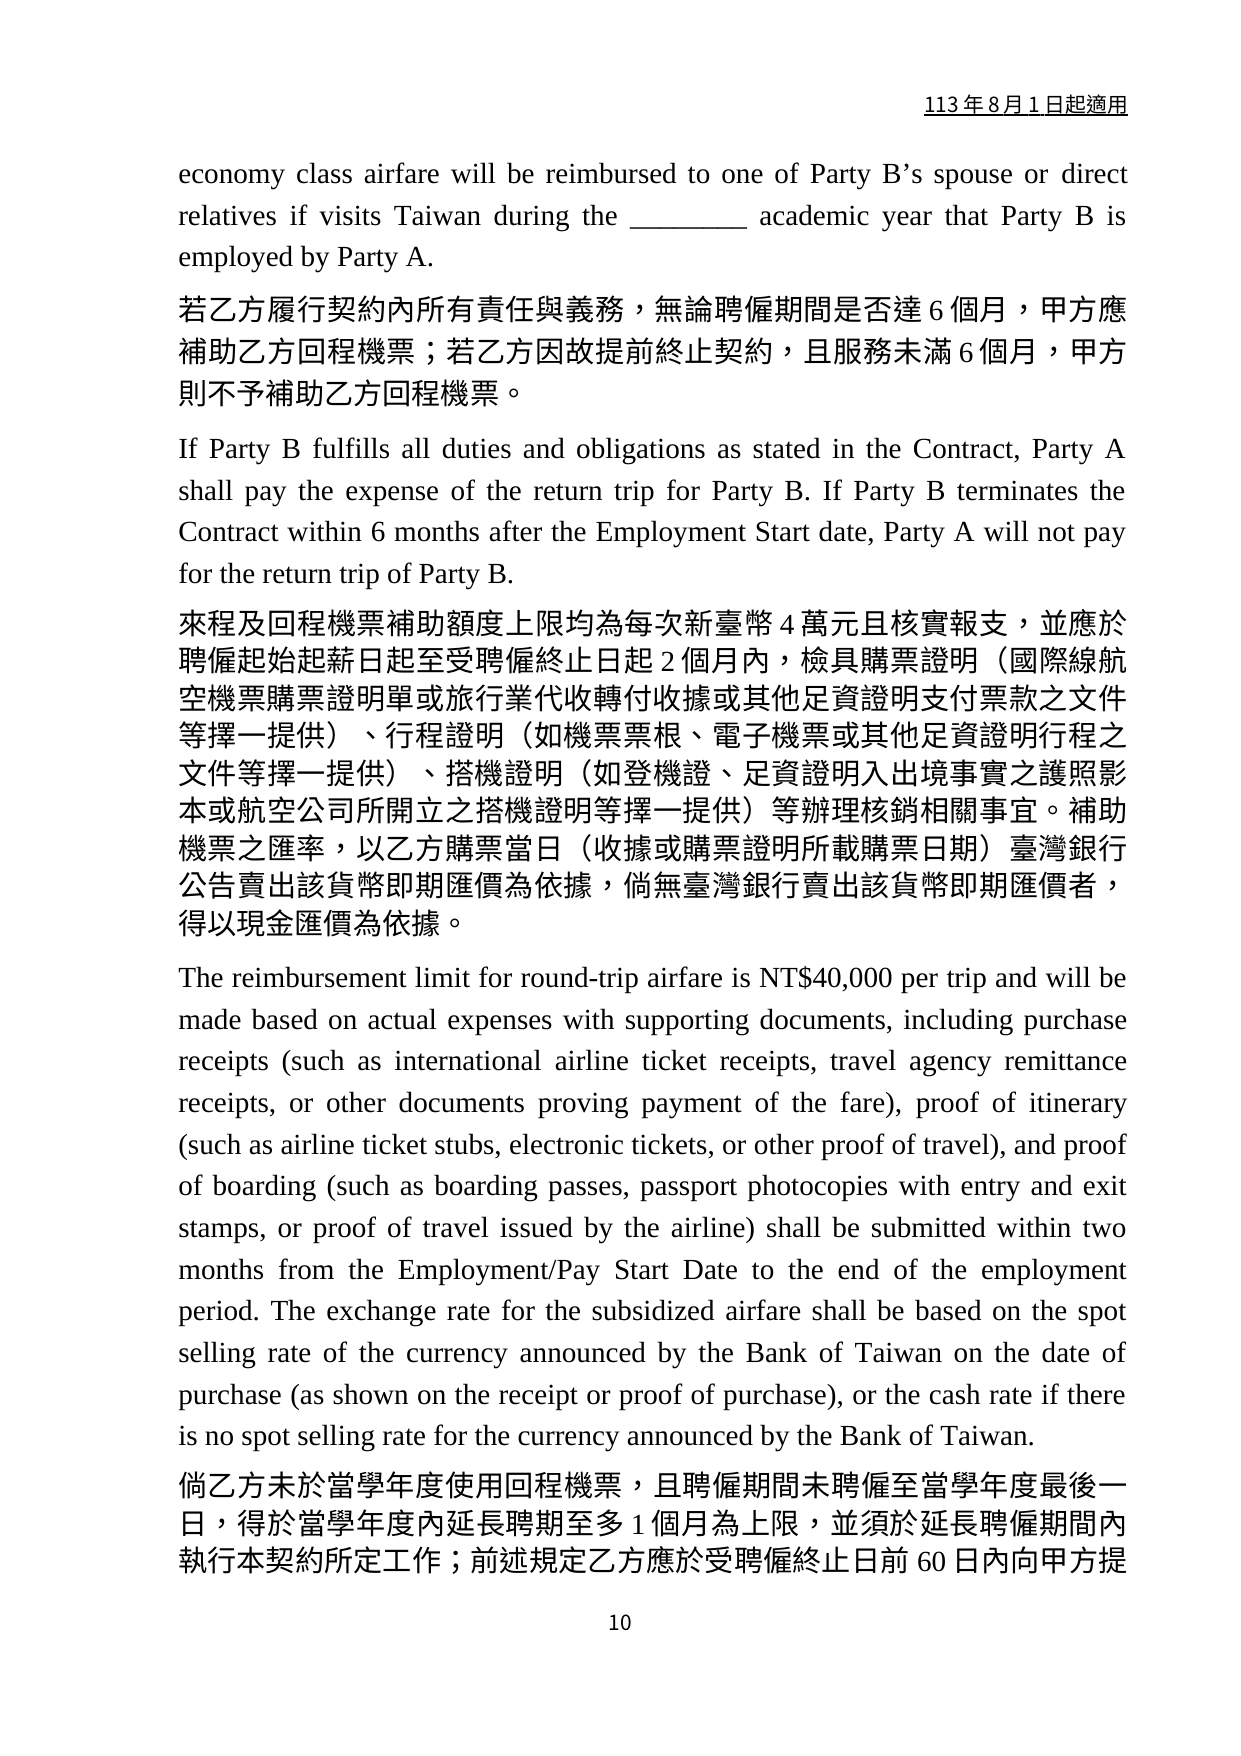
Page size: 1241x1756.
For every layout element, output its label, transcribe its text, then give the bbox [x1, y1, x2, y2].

text If Party B fulfills all duties and obligations as stated in the Contract, Party A shall pay the expense of the return trip for Party B. If Party B terminates the Contract within 6 months after the Employment Start date, Party A will not pay for the return trip of Party B. [178, 425, 1128, 592]
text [178, 1467, 1128, 1579]
text 來程及回程機票補助額度上限均為每次新臺幣4萬元且核實報支，並應於聘僱起始起薪日起至受聘僱終止日起2個月內，檢具購票證明（國際線航空機票購票證明單或旅行業代收轉付收據或其他足資證明支付票款之文件等擇一提供）、行程證明（如機票票根、電子機票或其他足資證明行程之文件等擇一提供）、搭機證明（如登機證、足資證明入出境事實之護照影本或航空公司所開立之搭機證明等擇一提供）等辦理核銷相關事宜。補助機票之匯率，以乙方購票當日（收據或購票證明所載購票日期）臺灣銀行公告賣出該貨幣即期匯價為依據，倘無臺灣銀行賣出該貨幣即期匯價者，得以現金匯價為依據。 [178, 604, 1128, 942]
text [178, 150, 1128, 275]
text 若乙方履行契約內所有責任與義務，無論聘僱期間是否達6個月，甲方應補助乙方回程機票；若乙方因故提前終止契約，且服務未滿6個月，甲方則不予補助乙方回程機票。 [178, 287, 1128, 412]
text The reimbursement limit for round-trip airfare is NT$40,000 per trip and will be made based on actual expenses with supporting documents, including purchase receipts (such as international airline ticket receipts, travel agency remittance receipts, or other documents proving payment of the fare), proof of itinerary (such as airline ticket stubs, electronic tickets, or other proof of travel), and proof of boarding (such as boarding passes, passport photocopies with entry and exit stamps, or proof of travel issued by the airline) shall be submitted within two months from the Employment/Pay Start Date to the end of the employment period. The exchange rate for the subsidized airfare shall be based on the spot selling rate of the currency announced by the Bank of Taiwan on the date of purchase (as shown on the receipt or proof of purchase), or the cash rate if there is no spot selling rate for the currency announced by the Bank of Taiwan. [178, 954, 1128, 1454]
